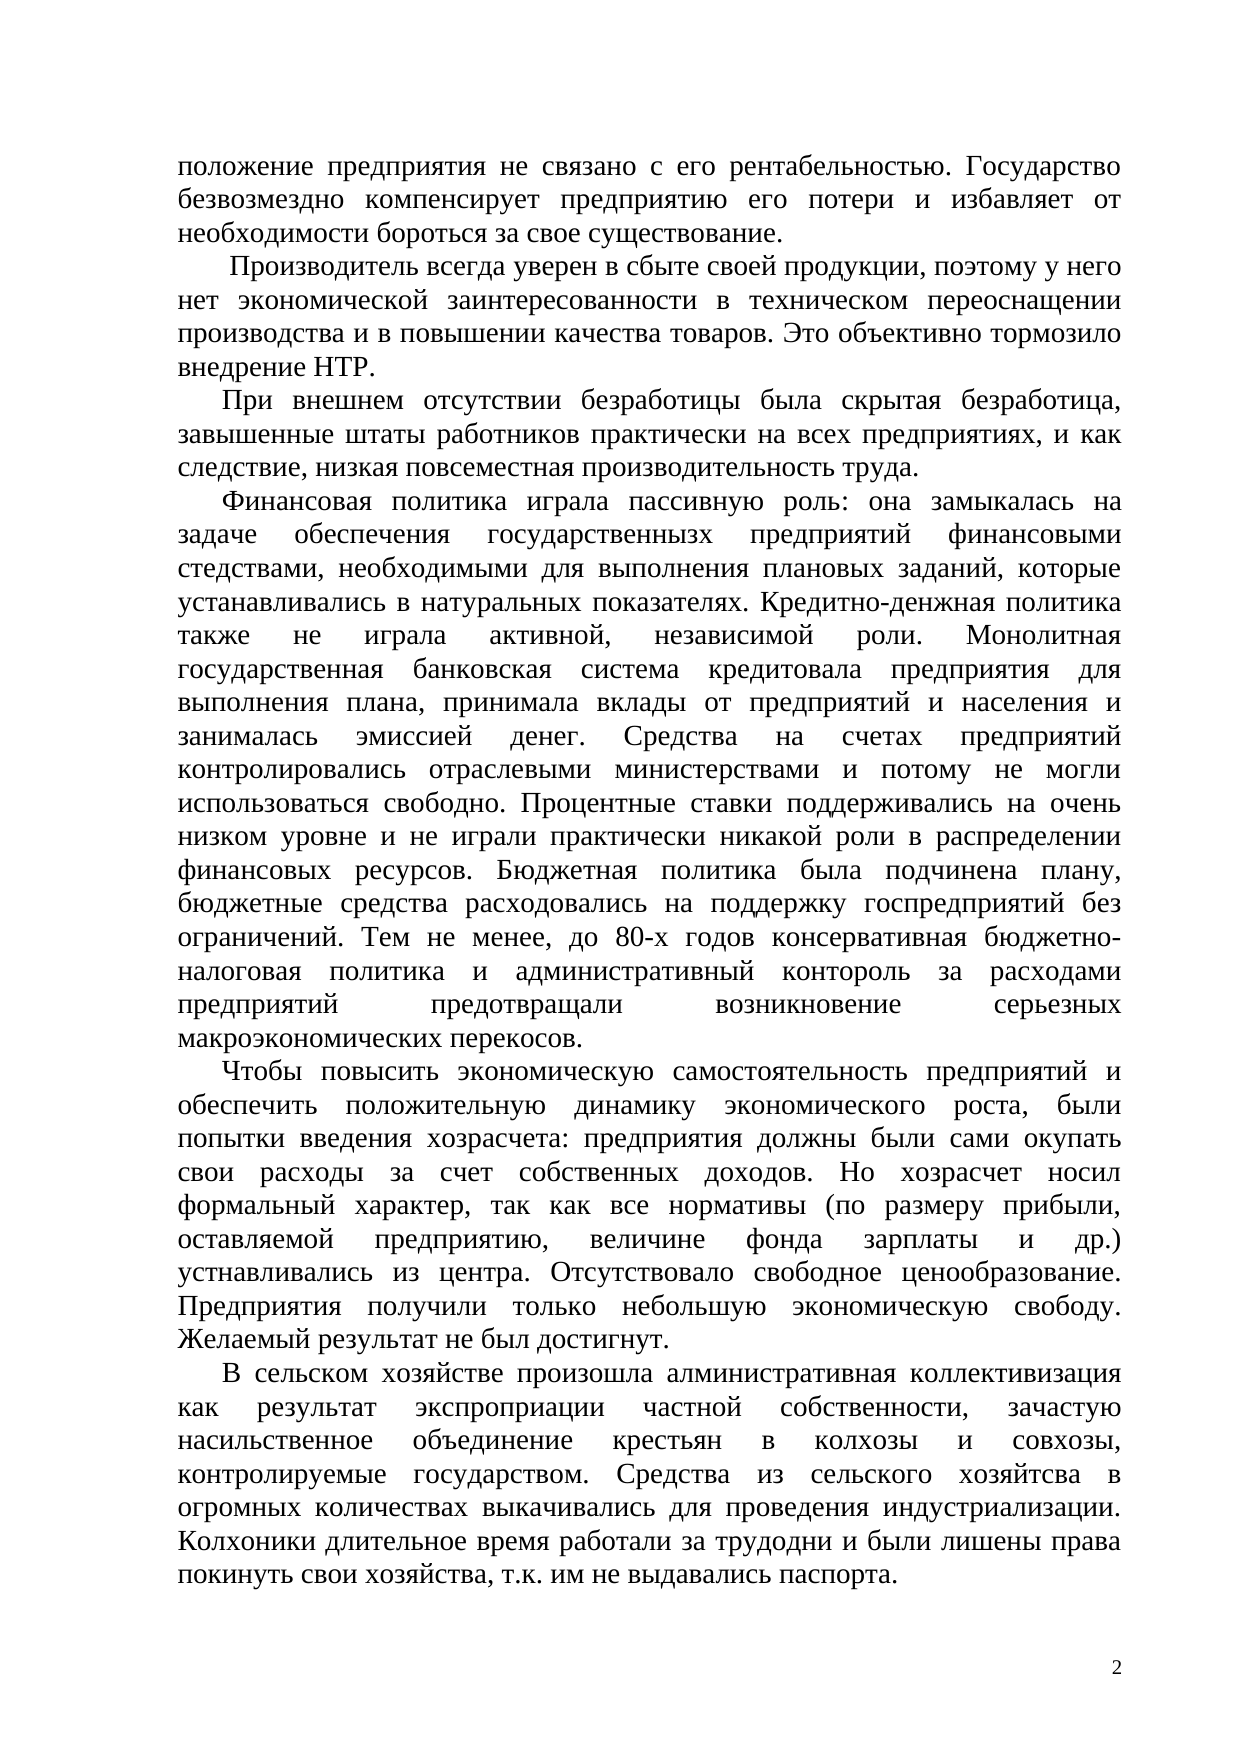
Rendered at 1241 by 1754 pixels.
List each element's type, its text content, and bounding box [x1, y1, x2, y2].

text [177, 148, 1122, 248]
text Чтобы повысить экономическую самостоятельность предприятий и обеспечить положительную динамику экономического роста, были попытки введения хозрасчета: предприятия должны были сами окупать свои расходы за счет собственных доходов. Но хозрасчет носил формальный характер, так как все нормативы (по размеру прибыли, оставляемой предприятию, величине фонда зарплаты и др.) устнавливались из центра. Отсутствовало свободное ценообразование. Предприятия получили только небольшую экономическую свободу. Желаемый результат не был достигнут. [177, 1053, 1122, 1355]
text Производитель всегда уверен в сбыте своей продукции, поэтому у него нет экономической заинтересованности в техническом переоснащении производства и в повышении качества товаров. Это объективно тормозило внедрение НТР. [177, 248, 1122, 382]
text Финансовая политика играла пассивную роль: она замыкалась на задаче обеспечения государственнызх предприятий финансовыми стедствами, необходимыми для выполнения плановых заданий, которые устанавливались в натуральных показателях. Кредитно-денжная политика также не играла активной, независимой роли. Монолитная государственная банковская система кредитовала предприятия для выполнения плана, принимала вклады от предприятий и населения и занималась эмиссией денег. Средства на счетах предприятий контролировались отраслевыми министерствами и потому не могли использоваться свободно. Процентные ставки поддерживались на очень низком уровне и не играли практически никакой роли в распределении финансовых ресурсов. Бюджетная политика была подчинена плану, бюджетные средства расходовались на поддержку госпредприятий без ограничений. Тем не менее, до 80-х годов консервативная бюджетно-налоговая политика и административный контороль за расходами предприятий предотвращали возникновение серьезных макроэкономических перекосов. [177, 483, 1122, 1053]
text При внешнем отсутствии безработицы была скрытая безработица, завышенные штаты работников практически на всех предприятиях, и как следствие, низкая повсеместная производительность труда. [177, 382, 1122, 483]
text В сельском хозяйстве произошла алминистративная коллективизация как результат экспроприации частной собственности, зачастую насильственное объединение крестьян в колхозы и совхозы, контролируемые государством. Средства из сельского хозяйтсва в огромных количествах выкачивались для проведения индустриализации. Колхоники длительное время работали за трудодни и были лишены права покинуть свои хозяйства, т.к. им не выдавались паспорта. [177, 1355, 1122, 1590]
